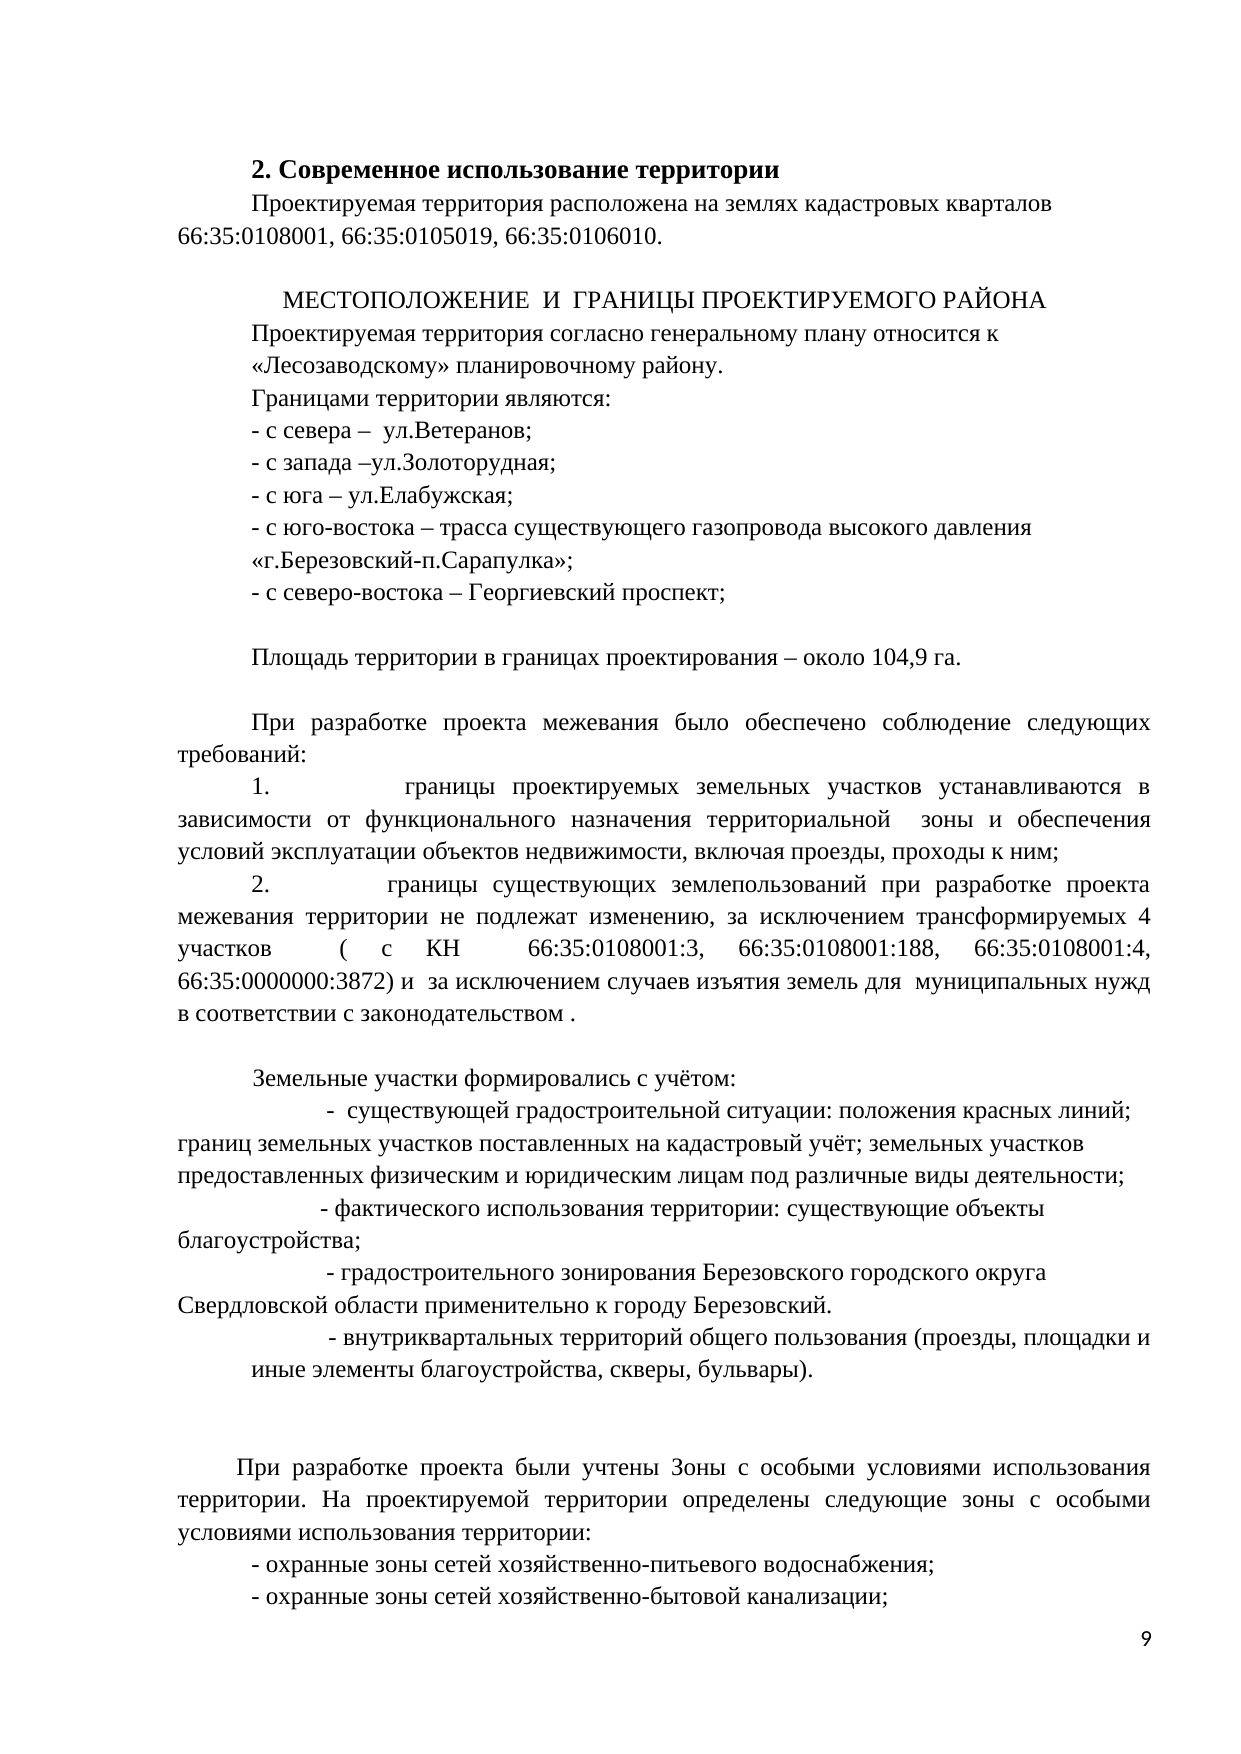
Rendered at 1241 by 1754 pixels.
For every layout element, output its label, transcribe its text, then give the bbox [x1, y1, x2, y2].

text Площадь территории в границах проектирования – около 104,9 га. [251, 642, 1152, 671]
text Земельные участки формировались с учётом: [177, 1063, 1152, 1092]
text - с юго-востока – трасса существующего газопровода высокого давления «г.Березовский-п.Сарапулка»; [251, 512, 1152, 573]
text Проектируемая территория расположена на землях кадастровых кварталов 66:35:0108001, 66:35:0105019, 66:35:0106010. [177, 188, 1152, 249]
text благоустройства; [177, 1225, 1152, 1254]
text границ земельных участков поставленных на кадастровый учёт; земельных участков [177, 1128, 1152, 1157]
text Границами территории являются: [251, 383, 1152, 411]
text - охранные зоны сетей хозяйственно-питьевого водоснабжения; [251, 1549, 1152, 1578]
text 2. границы существующих землепользований при разработке проекта межевания территории не подлежат изменению, за исключением трансформируемых 4 участков ( с КН 66:35:0108001:3, 66:35:0108001:188, 66:35:0108001:4, 66:35:0000000:3872) и за исключением случаев изъятия земель для муниципальных нужд в соответствии с законодательством . [177, 869, 1152, 1027]
text - с северо-востока – Георгиевский проспект; [251, 577, 1152, 606]
text - внутриквартальных территорий общего пользования (проезды, площадки и иные элементы благоустройства, скверы, бульвары). [251, 1322, 1152, 1383]
text При разработке проекта межевания было обеспечено соблюдение следующих требований: [177, 707, 1152, 768]
text - фактического использования территории: существующие объекты [251, 1193, 1152, 1221]
text - охранные зоны сетей хозяйственно-бытовой канализации; [251, 1581, 1152, 1610]
text Проектируемая территория согласно генеральному плану относится к «Лесозаводскому» планировочному району. [251, 318, 1152, 379]
text предоставленных физическим и юридическим лицам под различные виды деятельности; [177, 1160, 1152, 1189]
text 2. Современное использование территории [177, 153, 1152, 184]
text - градостроительного зонирования Березовского городского округа [251, 1257, 1152, 1286]
text - с запада –ул.Золоторудная; [251, 447, 1152, 476]
text Свердловской области применительно к городу Березовский. [177, 1290, 1152, 1318]
text МЕСТОПОЛОЖЕНИЕ И ГРАНИЦЫ ПРОЕКТИРУЕМОГО РАЙОНА [251, 286, 1152, 314]
text - существующей градостроительной ситуации: положения красных линий; [251, 1095, 1152, 1124]
text При разработке проекта были учтены Зоны с особыми условиями использования территории. На проектируемой территории определены следующие зоны с особыми условиями использования территории: [177, 1452, 1152, 1545]
text - с юга – ул.Елабужская; [251, 480, 1152, 509]
text - с севера – ул.Ветеранов; [251, 415, 1152, 444]
text 1. границы проектируемых земельных участков устанавливаются в зависимости от функционального назначения территориальной зоны и обеспечения условий эксплуатации объектов недвижимости, включая проезды, проходы к ним; [177, 771, 1152, 865]
